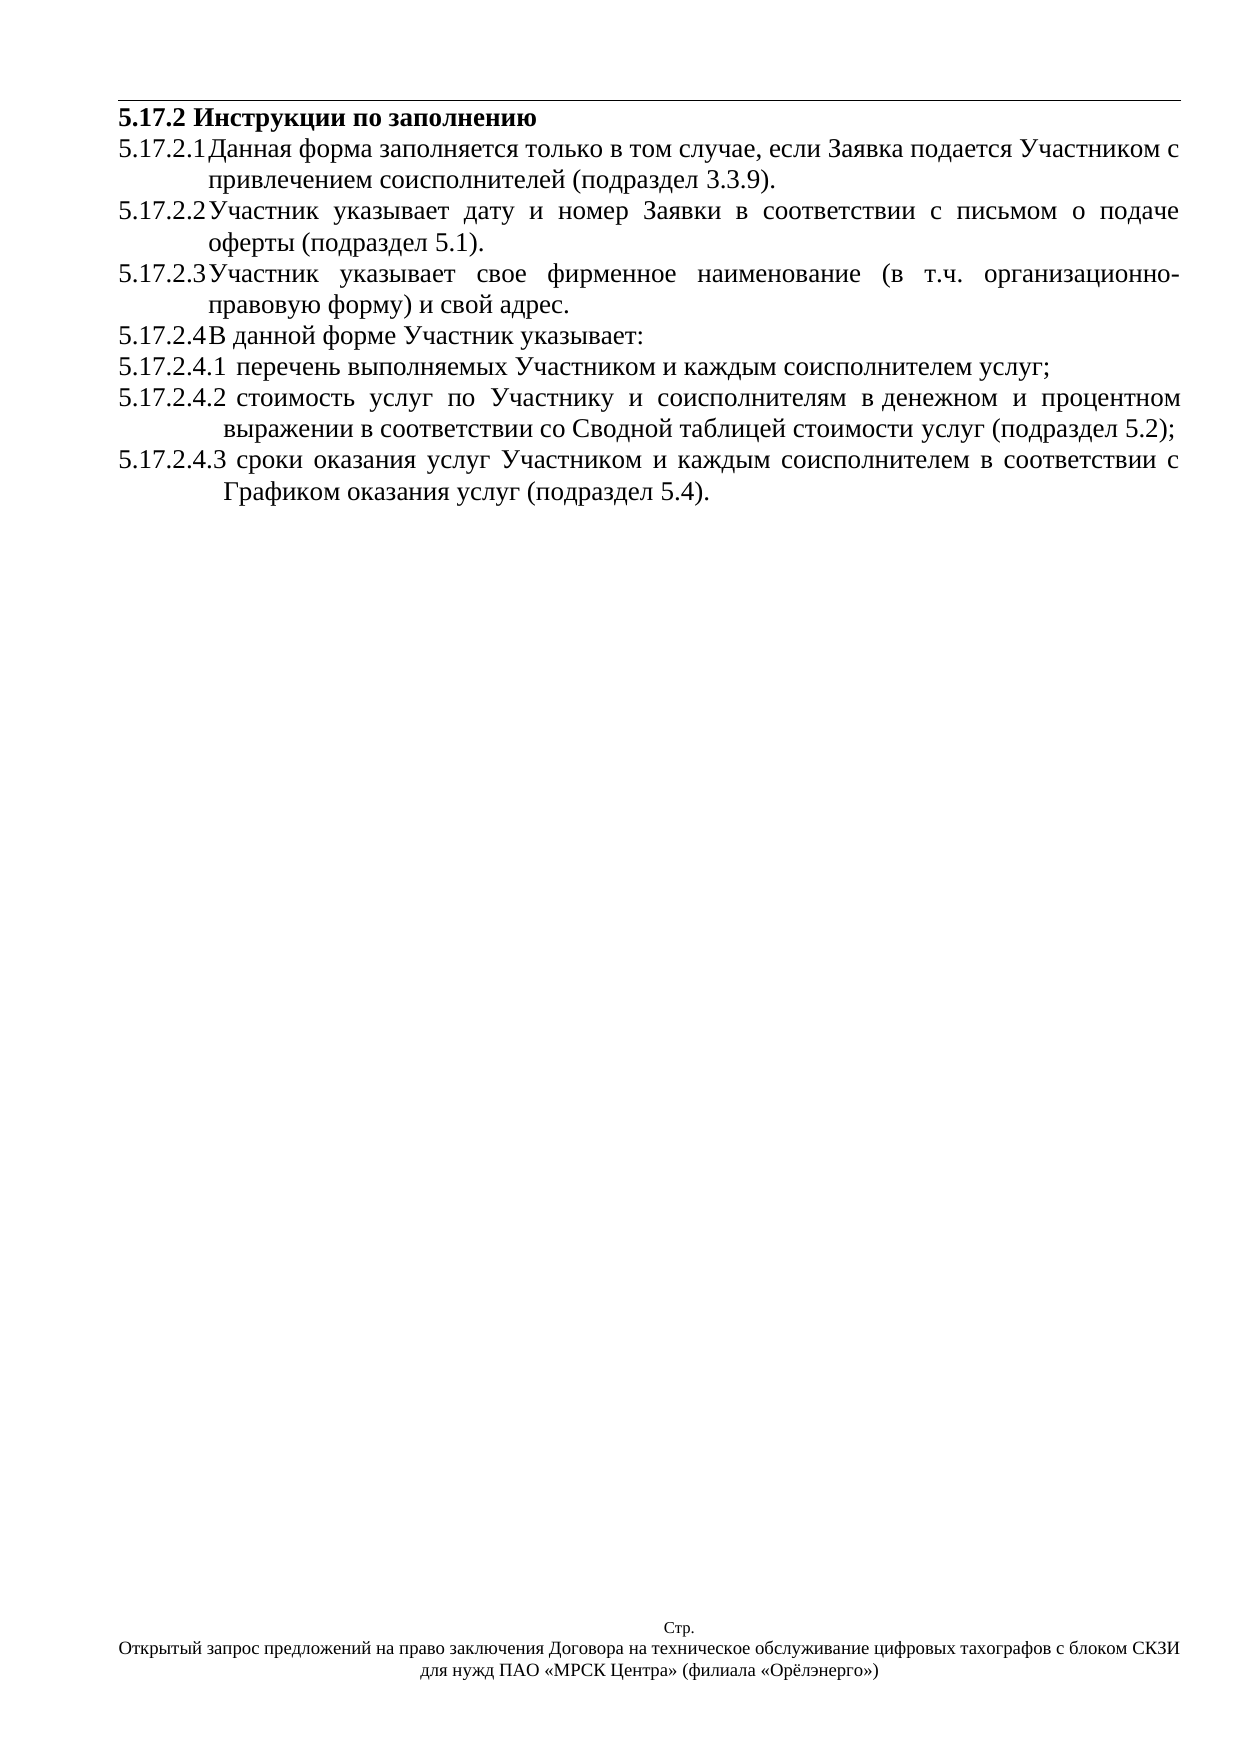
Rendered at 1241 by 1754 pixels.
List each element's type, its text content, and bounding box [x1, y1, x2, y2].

list стоимость услуг по Участнику и соисполнителям в денежном и процентном выражении в соответствии со Сводной таблицей стоимости услуг (подраздел 5.2); [118, 381, 1181, 444]
list Участник указывает дату и номер Заявки в соответствии с письмом о подаче оферты (подраздел 5.1). [118, 194, 1181, 257]
list Участник указывает свое фирменное наименование (в т.ч. организационно-правовую форму) и свой адрес. [118, 257, 1181, 319]
list перечень выполняемых Участником и каждым соисполнителем услуг; [118, 350, 1181, 381]
subtitle Инструкции по заполнению [118, 101, 1181, 132]
list сроки оказания услуг Участником и каждым соисполнителем в соответствии с Графиком оказания услуг (подраздел 5.4). [118, 444, 1181, 506]
list Данная форма заполняется только в том случае, если Заявка подается Участником с привлечением соисполнителей (подраздел 3.3.9). [118, 132, 1181, 194]
list В данной форме Участник указывает: [118, 319, 1181, 350]
